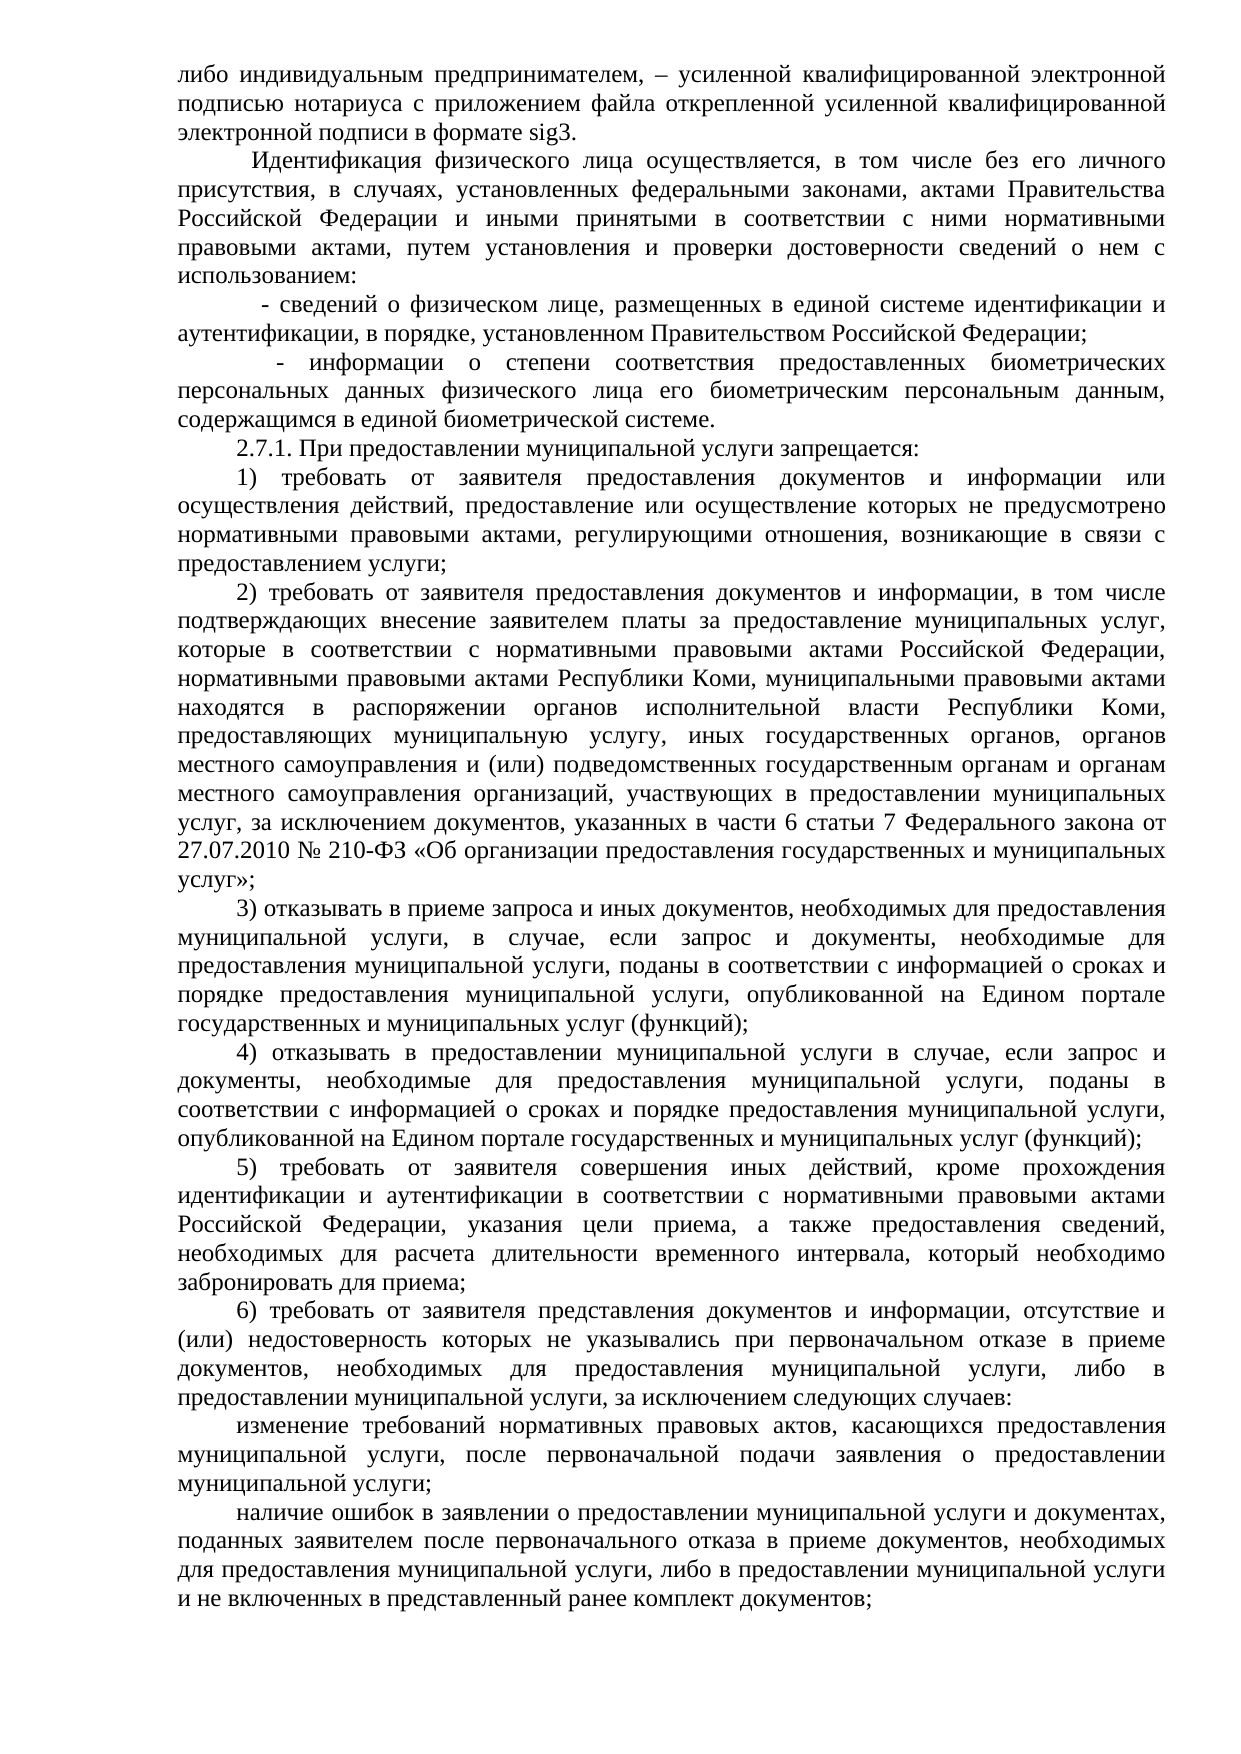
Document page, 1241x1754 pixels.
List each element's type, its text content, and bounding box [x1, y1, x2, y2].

text 5) требовать от заявителя совершения иных действий, кроме прохождения идентификации и аутентификации в соответствии с нормативными правовыми актами Российской Федерации, указания цели приема, а также предоставления сведений, необходимых для расчета длительности временного интервала, который необходимо забронировать для приема; [177, 1152, 1167, 1295]
list Идентификация физического лица осуществляется, в том числе без его личного присутствия, в случаях, установленных федеральными законами, актами Правительства Российской Федерации и иными принятыми в соответствии с ними нормативными правовыми актами, путем установления и проверки достоверности сведений о нем с использованием: [177, 145, 1167, 289]
text - информации о степени соответствия предоставленных биометрических персональных данных физического лица его биометрическим персональным данным, содержащимся в единой биометрической системе. [177, 347, 1167, 433]
text наличие ошибок в заявлении о предоставлении муниципальной услуги и документах, поданных заявителем после первоначального отказа в приеме документов, необходимых для предоставления муниципальной услуги, либо в предоставлении муниципальной услуги и не включенных в представленный ранее комплект документов; [177, 1497, 1167, 1612]
text 2.7.1. При предоставлении муниципальной услуги запрещается: [177, 433, 1167, 462]
text 3) отказывать в приеме запроса и иных документов, необходимых для предоставления муниципальной услуги, в случае, если запрос и документы, необходимые для предоставления муниципальной услуги, поданы в соответствии с информацией о сроках и порядке предоставления муниципальной услуги, опубликованной на Едином портале государственных и муниципальных услуг (функций); [177, 893, 1167, 1037]
text 4) отказывать в предоставлении муниципальной услуги в случае, если запрос и документы, необходимые для предоставления муниципальной услуги, поданы в соответствии с информацией о сроках и порядке предоставления муниципальной услуги, опубликованной на Едином портале государственных и муниципальных услуг (функций); [177, 1037, 1167, 1152]
text - сведений о физическом лице, размещенных в единой системе идентификации и аутентификации, в порядке, установленном Правительством Российской Федерации; [177, 289, 1167, 347]
text 6) требовать от заявителя представления документов и информации, отсутствие и (или) недостоверность которых не указывались при первоначальном отказе в приеме документов, необходимых для предоставления муниципальной услуги, либо в предоставлении муниципальной услуги, за исключением следующих случаев: [177, 1295, 1167, 1410]
text изменение требований нормативных правовых актов, касающихся предоставления муниципальной услуги, после первоначальной подачи заявления о предоставлении муниципальной услуги; [177, 1410, 1167, 1497]
text 1) требовать от заявителя предоставления документов и информации или осуществления действий, предоставление или осуществление которых не предусмотрено нормативными правовыми актами, регулирующими отношения, возникающие в связи с предоставлением услуги; [177, 462, 1167, 577]
text 2) требовать от заявителя предоставления документов и информации, в том числе подтверждающих внесение заявителем платы за предоставление муниципальных услуг, которые в соответствии с нормативными правовыми актами Российской Федерации, нормативными правовыми актами Республики Коми, муниципальными правовыми актами находятся в распоряжении органов исполнительной власти Республики Коми, предоставляющих муниципальную услугу, иных государственных органов, органов местного самоуправления и (или) подведомственных государственным органам и органам местного самоуправления организаций, участвующих в предоставлении муниципальных услуг, за исключением документов, указанных в части 6 статьи 7 Федерального закона от 27.07.2010 № 210-ФЗ «Об организации предоставления государственных и муниципальных услуг»; [177, 577, 1167, 893]
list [177, 59, 1167, 145]
